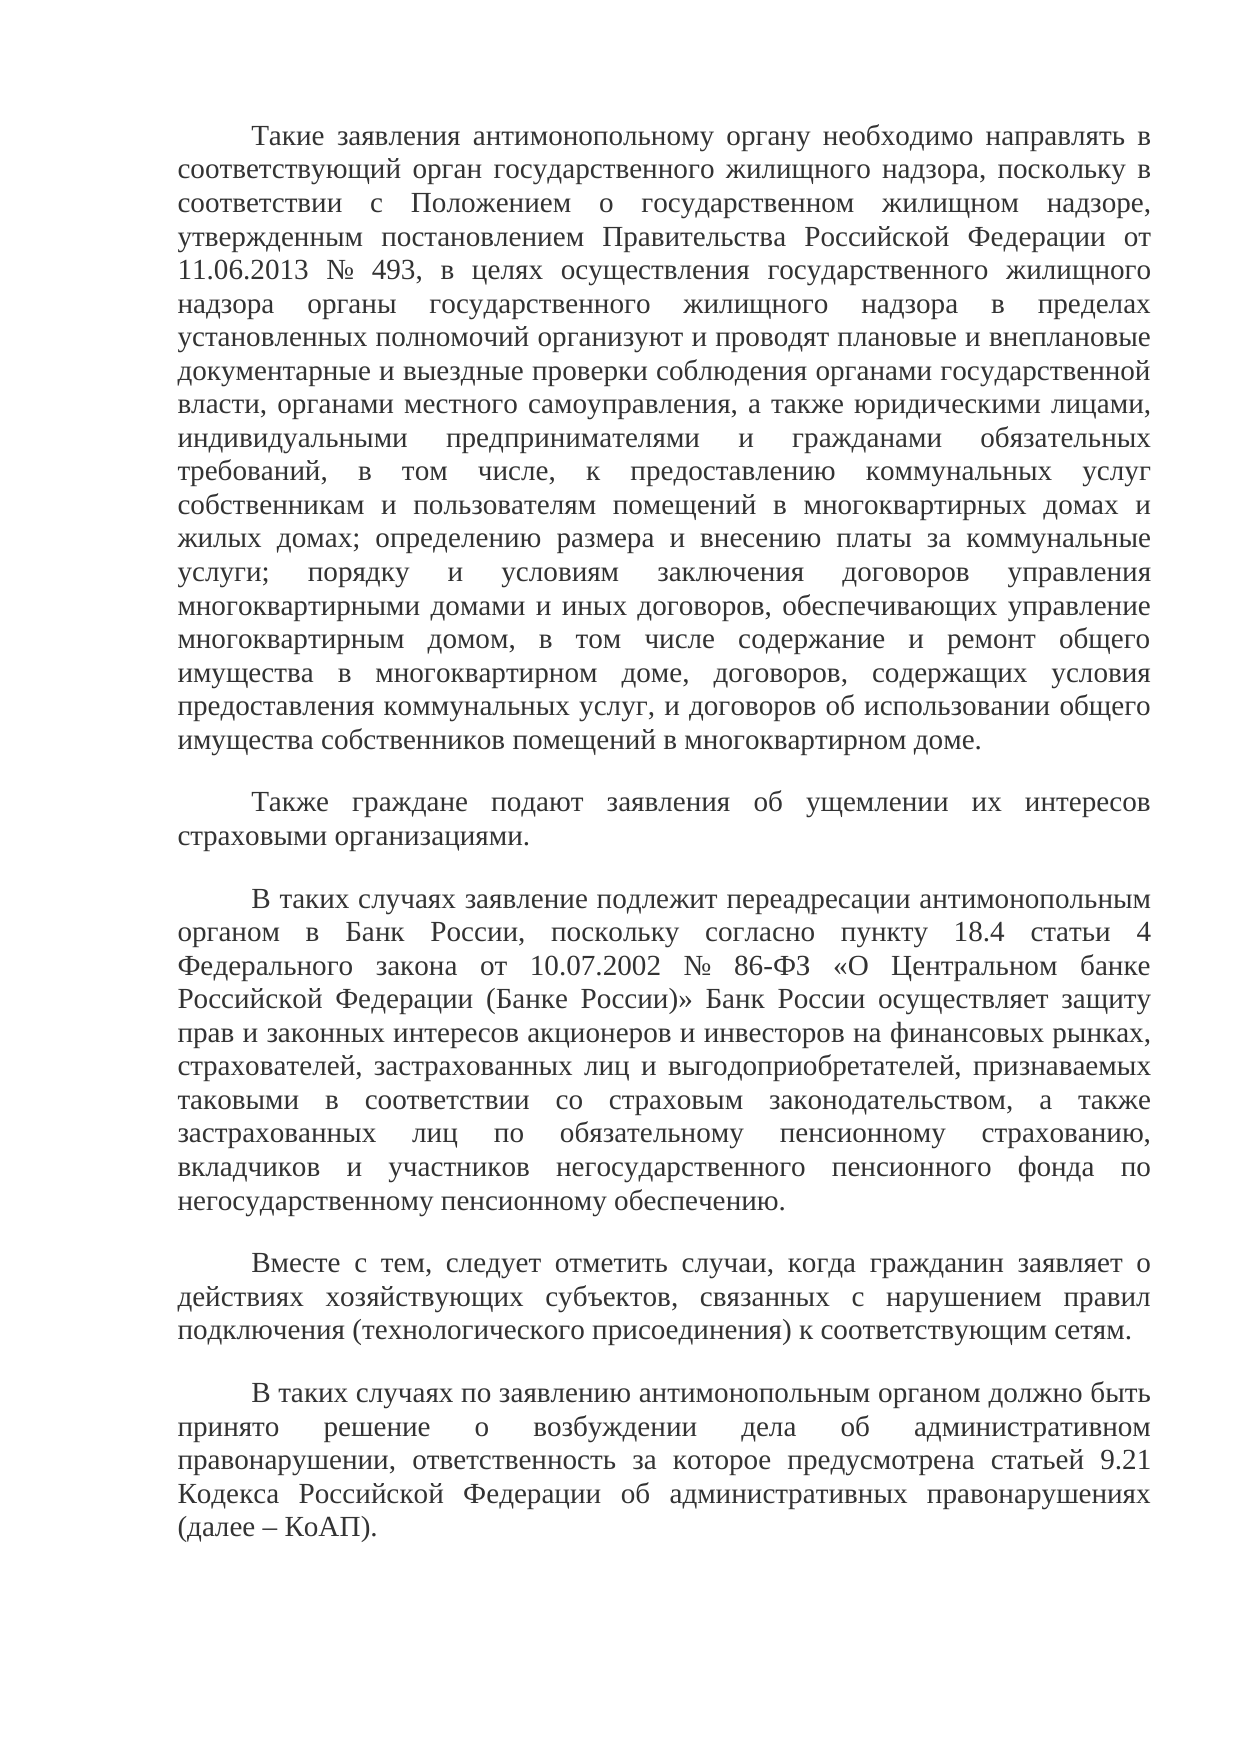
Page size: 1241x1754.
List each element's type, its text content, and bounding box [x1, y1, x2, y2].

text Такие заявления антимонопольному органу необходимо направлять в соответствующий орган государственного жилищного надзора, поскольку в соответствии с Положением о государственном жилищном надзоре, утвержденным постановлением Правительства Российской Федерации от 11.06.2013 № 493, в целях осуществления государственного жилищного надзора органы государственного жилищного надзора в пределах установленных полномочий организуют и проводят плановые и внеплановые документарные и выездные проверки соблюдения органами государственной власти, органами местного самоуправления, а также юридическими лицами, индивидуальными предпринимателями и гражданами обязательных требований, в том числе, к предоставлению коммунальных услуг собственникам и пользователям помещений в многоквартирных домах и жилых домах; определению размера и внесению платы за коммунальные услуги; порядку и условиям заключения договоров управления многоквартирными домами и иных договоров, обеспечивающих управление многоквартирным домом, в том числе содержание и ремонт общего имущества в многоквартирном доме, договоров, содержащих условия предоставления коммунальных услуг, и договоров об использовании общего имущества собственников помещений в многоквартирном доме. [177, 118, 1152, 755]
text Вместе с тем, следует отметить случаи, когда гражданин заявляет о действиях хозяйствующих субъектов, связанных с нарушением правил подключения (технологического присоединения) к соответствующим сетям. [177, 1245, 1152, 1346]
text В таких случаях заявление подлежит переадресации антимонопольным органом в Банк России, поскольку согласно пункту 18.4 статьи 4 Федерального закона от 10.07.2002 № 86-ФЗ «О Центральном банке Российской Федерации (Банке России)» Банк России осуществляет защиту прав и законных интересов акционеров и инвесторов на финансовых рынках, страхователей, застрахованных лиц и выгодоприобретателей, признаваемых таковыми в соответствии со страховым законодательством, а также застрахованных лиц по обязательному пенсионному страхованию, вкладчиков и участников негосударственного пенсионного фонда по негосударственному пенсионному обеспечению. [177, 881, 1152, 1216]
text В таких случаях по заявлению антимонопольным органом должно быть принято решение о возбуждении дела об административном правонарушении, ответственность за которое предусмотрена статьей 9.21 Кодекса Российской Федерации об административных правонарушениях (далее – КоАП). [177, 1375, 1152, 1543]
text Также граждане подают заявления об ущемлении их интересов страховыми организациями. [177, 784, 1152, 852]
